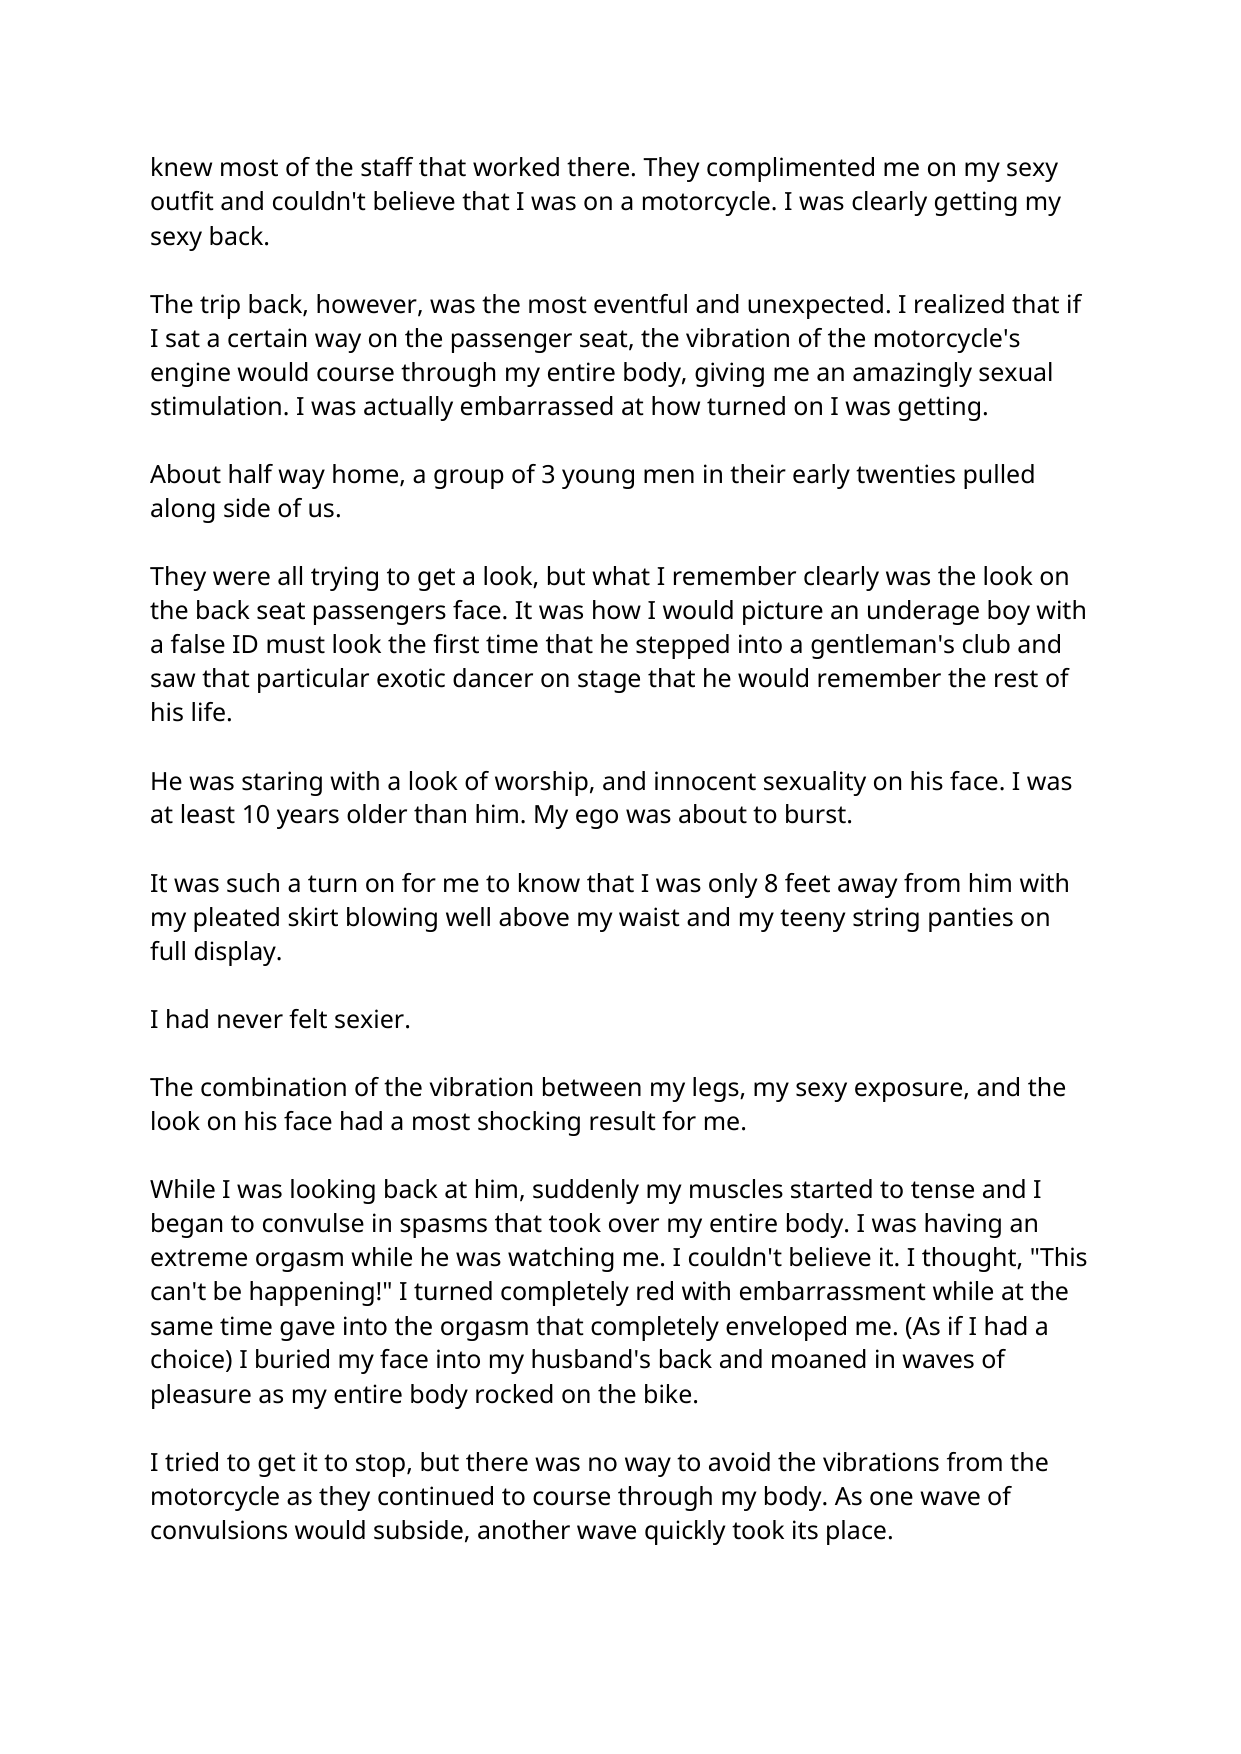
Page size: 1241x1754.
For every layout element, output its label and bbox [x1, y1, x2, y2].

text [150, 150, 1090, 1581]
